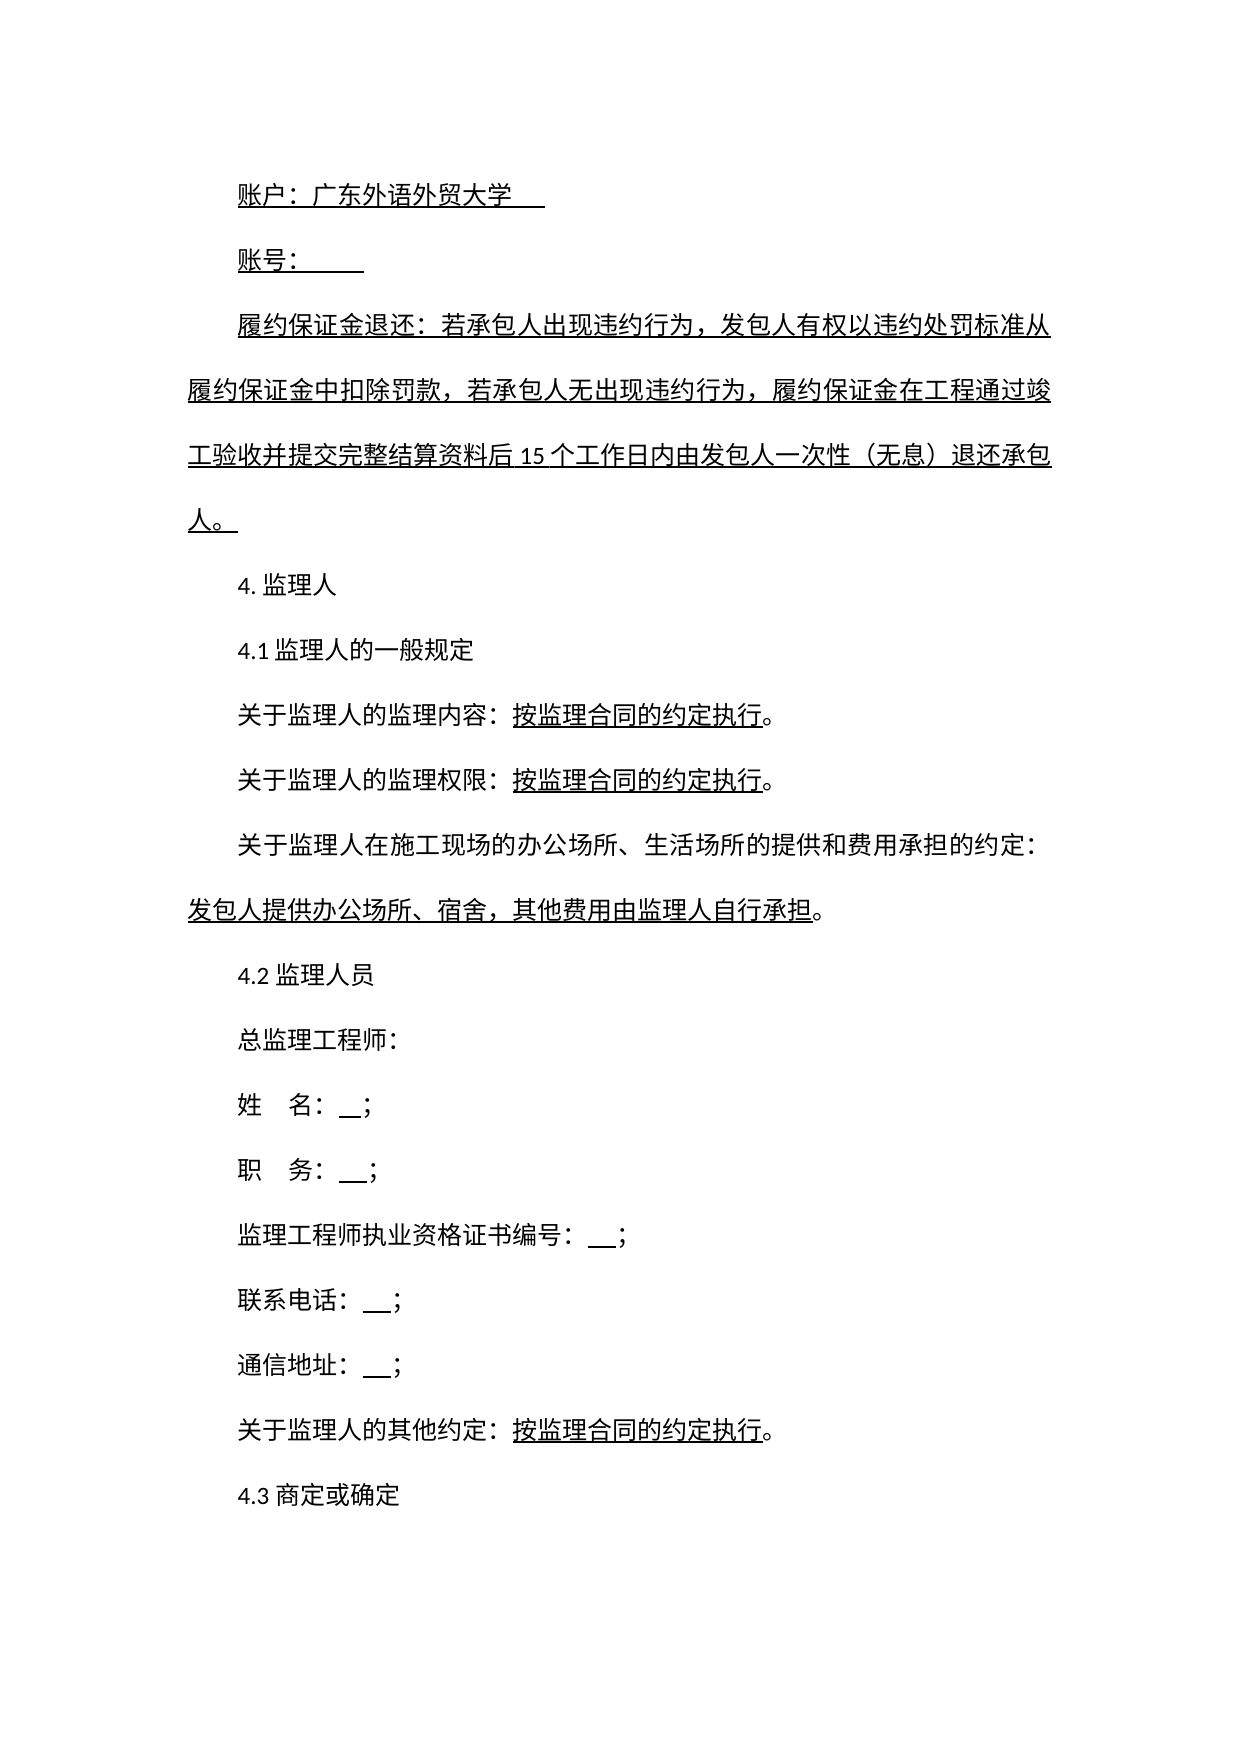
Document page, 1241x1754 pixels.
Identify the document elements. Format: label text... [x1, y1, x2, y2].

text 关于监理人的监理权限：按监理合同的约定执行。 [187, 747, 1053, 812]
text 4. 监理人 [187, 552, 1053, 617]
text 账户：广东外语外贸大学 [187, 162, 1053, 227]
text 履约保证金退还：若承包人出现违约行为，发包人有权以违约处罚标准从履约保证金中扣除罚款，若承包人无出现违约行为，履约保证金在工程通过竣工验收并提交完整结算资料后15个工作日内由发包人一次性（无息）退还承包人。 [187, 292, 1053, 552]
text 关于监理人在施工现场的办公场所、生活场所的提供和费用承担的约定：发包人提供办公场所、宿舍，其他费用由监理人自行承担。 [187, 812, 1053, 942]
text 4.2 监理人员 [187, 942, 1053, 1007]
text 关于监理人的监理内容：按监理合同的约定执行。 [187, 682, 1053, 747]
text 总监理工程师： [187, 1007, 1053, 1072]
text 通信地址： ； [187, 1332, 1053, 1397]
text 关于监理人的其他约定：按监理合同的约定执行。 [187, 1397, 1053, 1462]
text 联系电话： ； [187, 1267, 1053, 1332]
text 职 务： ； [187, 1137, 1053, 1202]
text 监理工程师执业资格证书编号： ； [187, 1202, 1053, 1267]
text 姓 名： ； [187, 1072, 1053, 1137]
text 账号： [187, 227, 1053, 292]
text 4.3 商定或确定 [187, 1462, 1053, 1527]
text 4.1监理人的一般规定 [187, 617, 1053, 682]
